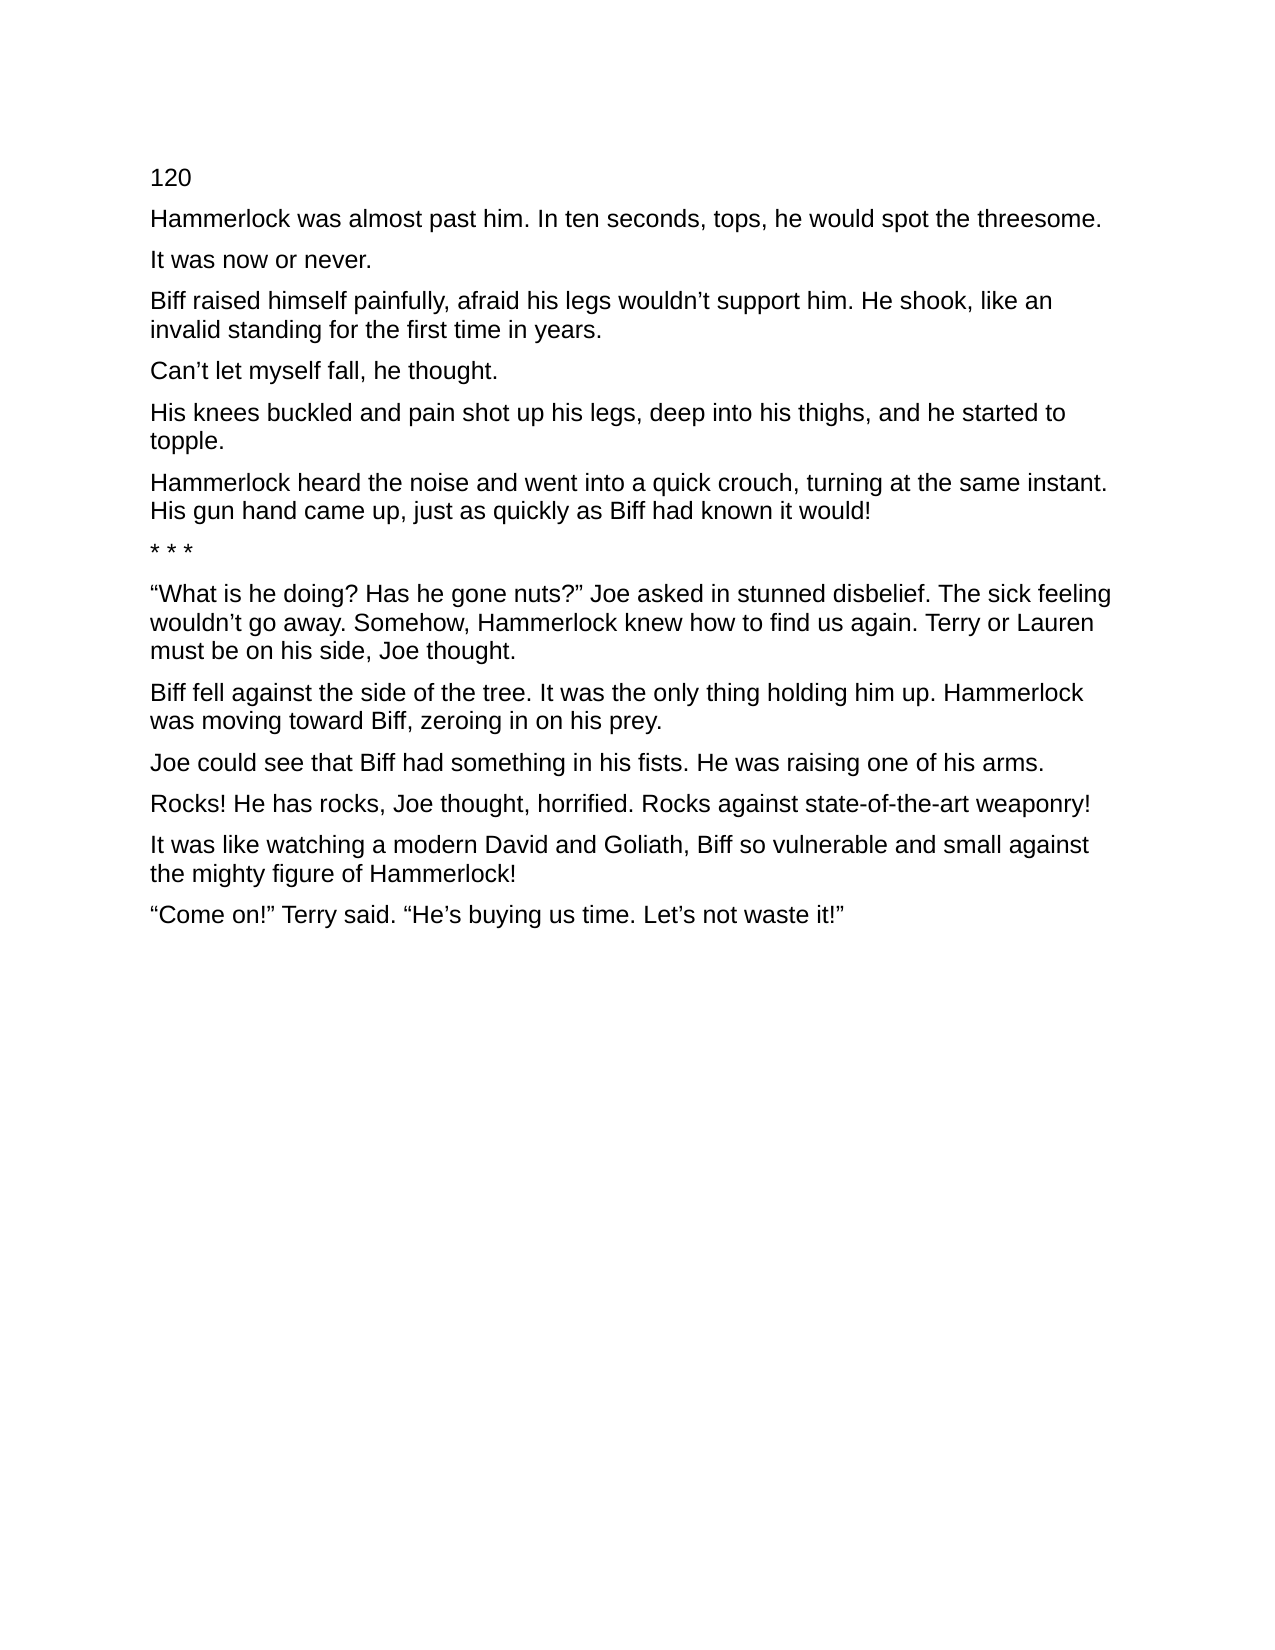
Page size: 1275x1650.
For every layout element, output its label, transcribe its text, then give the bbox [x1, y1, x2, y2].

text Hammerlock was almost past him. In ten seconds, tops, he would spot the threesome. [150, 204, 1125, 232]
text Biff raised himself painfully, afraid his legs wouldn’t support him. He shook, like an invalid standing for the first time in years. [150, 286, 1125, 344]
text Can’t let myself fall, he thought. [150, 356, 1125, 385]
text “What is he doing? Has he gone nuts?” Joe asked in stunned disbelief. The sick feeling wouldn’t go away. Somehow, Hammerlock knew how to find us again. Terry or Lauren must be on his side, Joe thought. [150, 579, 1125, 665]
text Rocks! He has rocks, Joe thought, horrified. Rocks against state-of-the-art weaponry! [150, 789, 1125, 817]
text “Come on!” Terry said. “He’s buying us time. Let’s not waste it!” [150, 900, 1125, 929]
text It was now or never. [150, 245, 1125, 274]
text His knees buckled and pain shot up his legs, deep into his thighs, and he started to topple. [150, 397, 1125, 455]
text * * * [150, 537, 1125, 566]
text Biff fell against the side of the tree. It was the only thing holding him up. Hammerlock was moving toward Biff, zeroing in on his prey. [150, 677, 1125, 735]
text Joe could see that Biff had something in his fists. He was raising one of his arms. [150, 747, 1125, 776]
text It was like watching a modern David and Goliath, Biff so vulnerable and small against the mighty figure of Hammerlock! [150, 830, 1125, 887]
text 120 [150, 162, 1125, 191]
text Hammerlock heard the noise and went into a quick crouch, turning at the same instant. His gun hand came up, just as quickly as Biff had known it would! [150, 467, 1125, 525]
